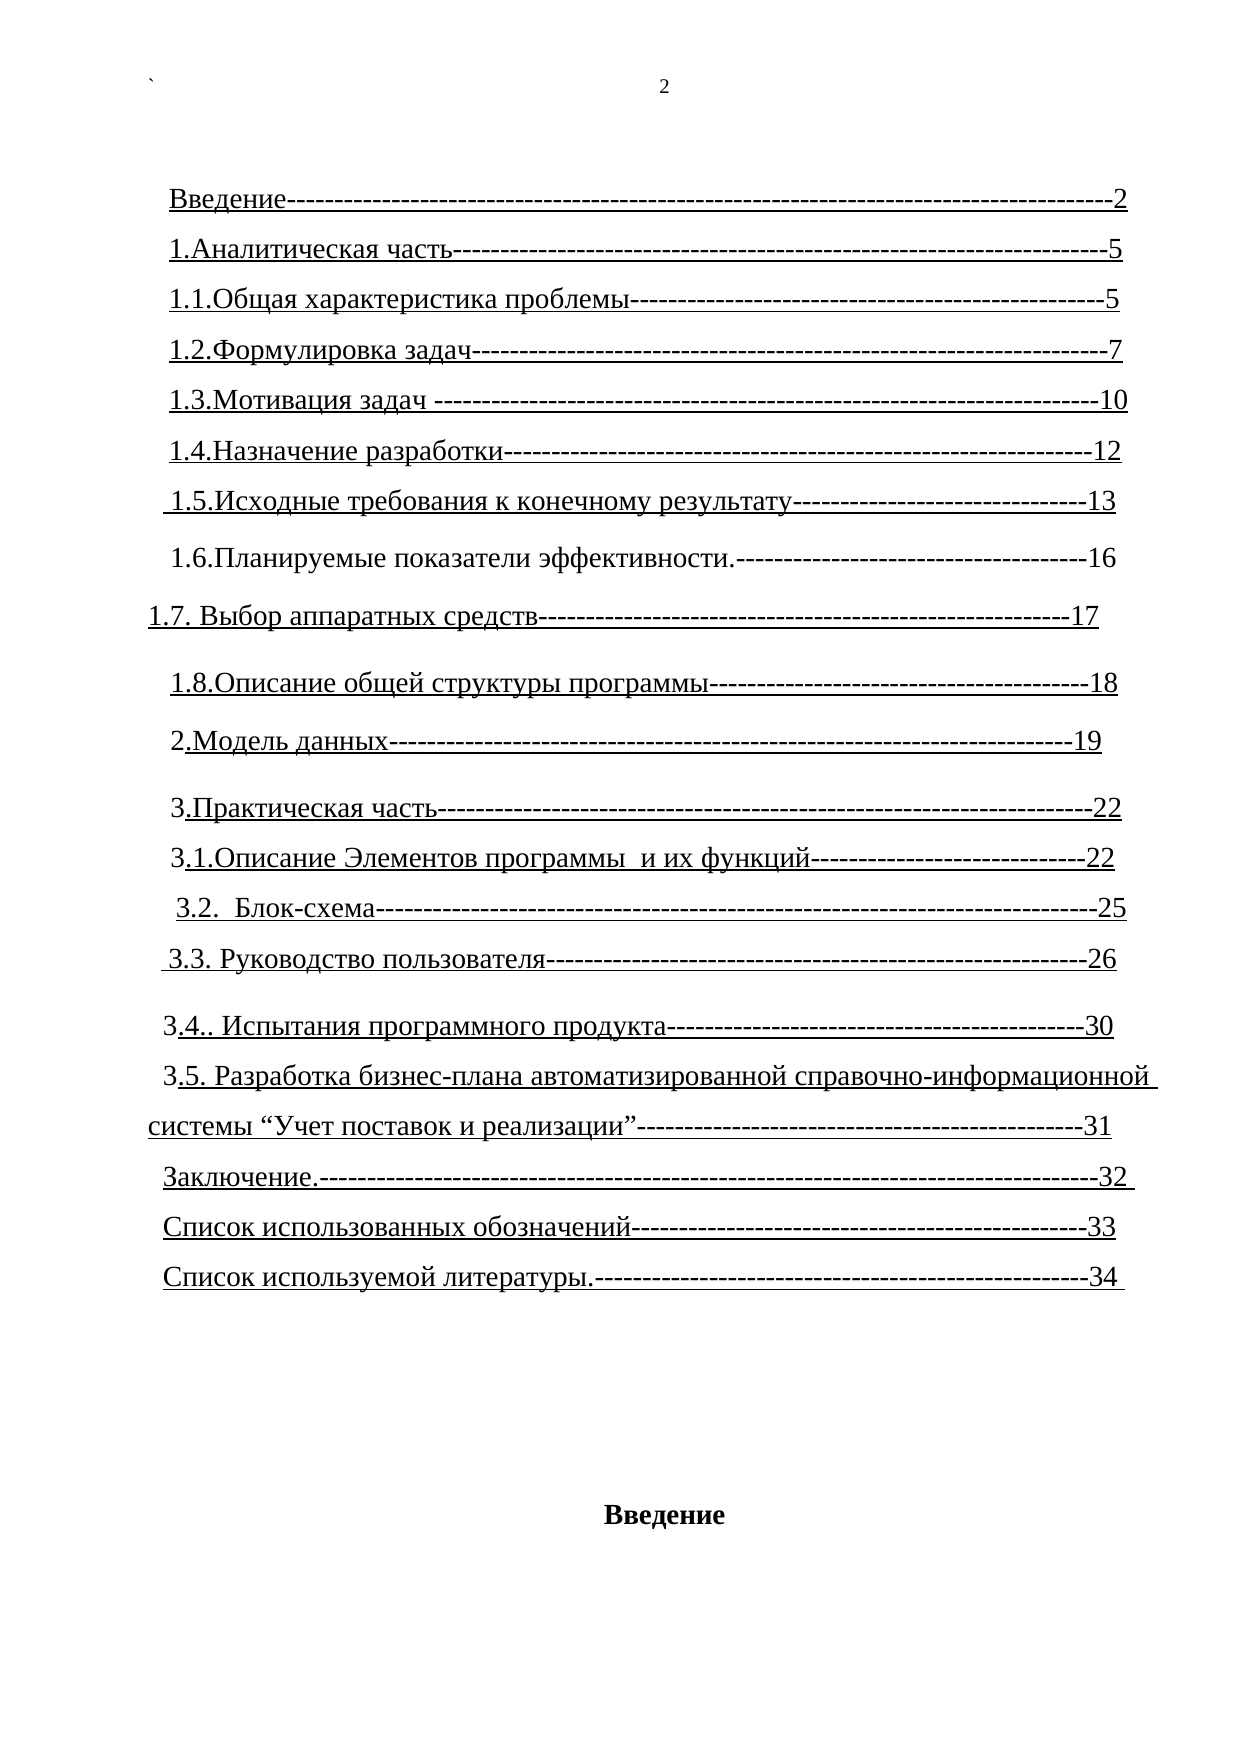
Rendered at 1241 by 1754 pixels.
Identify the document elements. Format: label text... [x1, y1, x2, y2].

text Введение [148, 1497, 1181, 1531]
text 3.1.Описание Элементов программы и их функций-----------------------------22 [148, 840, 1181, 874]
text 1.4.Назначение разработки--------------------------------------------------------------12 [168, 433, 1181, 466]
text 1.2.Формулировка задач-------------------------------------------------------------------7 [168, 332, 1181, 366]
text Заключение.----------------------------------------------------------------------------------32 [148, 1159, 1181, 1193]
text 1.7. Выбор аппаратных средств--------------------------------------------------------17 [148, 598, 1181, 632]
text 3.4.. Испытания программного продукта--------------------------------------------30 [148, 1008, 1181, 1042]
text 1.8.Описание общей структуры программы----------------------------------------18 [148, 665, 1181, 699]
text 3.3. Руководство пользователя---------------------------------------------------------26 [153, 941, 1181, 974]
text 3.5. Разработка бизнес-плана автоматизированной справочно-информационной системы “Учет поставок и реализации”-----------------------------------------------31 [148, 1058, 1181, 1142]
text 3.2. Блок-схема----------------------------------------------------------------------------25 [153, 891, 1181, 924]
text Введение---------------------------------------------------------------------------------------2 [168, 181, 1181, 215]
text 3.Практическая часть---------------------------------------------------------------------22 [148, 790, 1181, 824]
text Список используемой литературы.----------------------------------------------------34 [148, 1260, 1181, 1293]
text 1.5.Исходные требования к конечному результату-------------------------------13 [148, 483, 1181, 517]
text 1.3.Мотивация задач ----------------------------------------------------------------------10 [168, 382, 1181, 416]
text 2.Модель данных------------------------------------------------------------------------19 [148, 723, 1181, 757]
text 1.6.Планируемые показатели эффективности.-------------------------------------16 [148, 541, 1181, 574]
text 1.1.Общая характеристика проблемы--------------------------------------------------5 [168, 282, 1181, 315]
text 1.Аналитическая часть---------------------------------------------------------------------5 [168, 232, 1181, 265]
text Список использованных обозначений------------------------------------------------33 [148, 1209, 1181, 1243]
